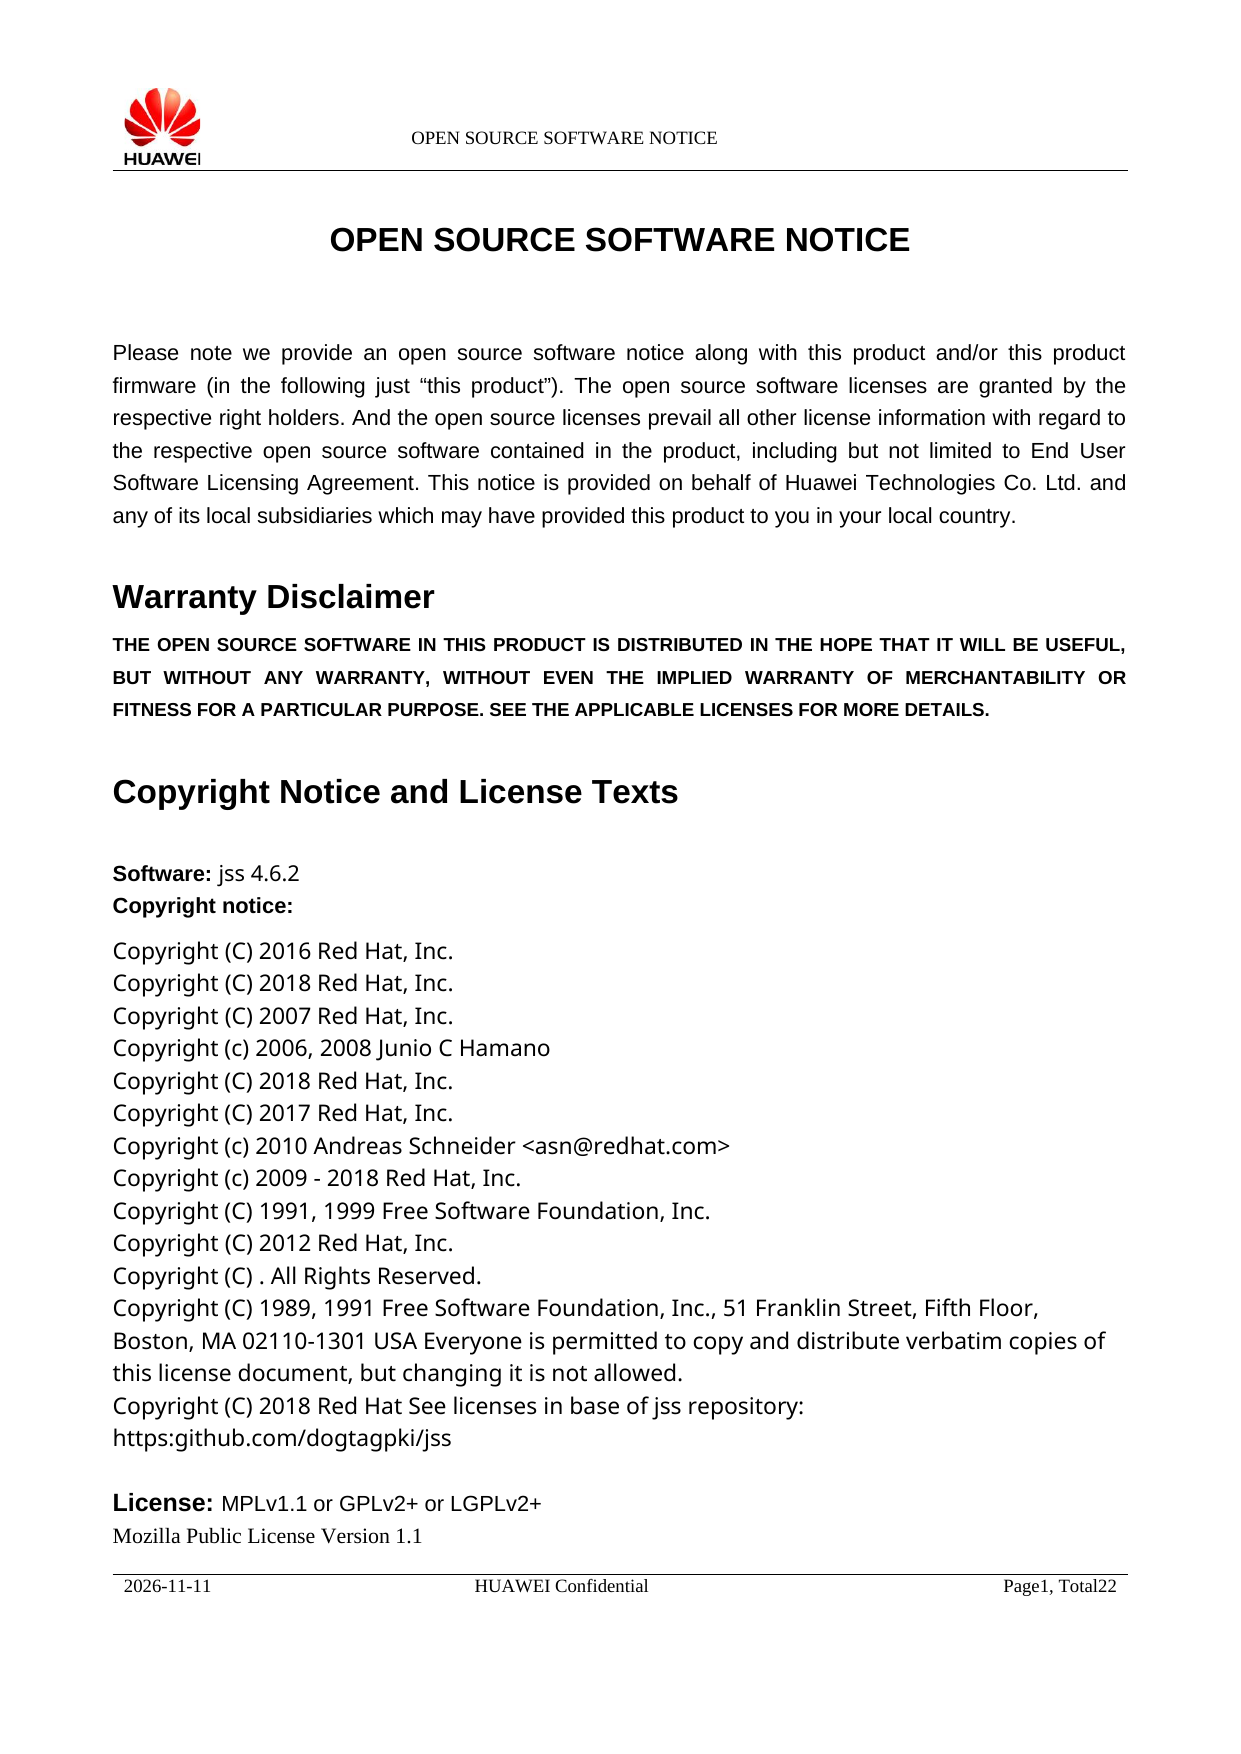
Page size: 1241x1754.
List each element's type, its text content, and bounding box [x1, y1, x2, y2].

text Copyright notice: [112, 889, 1128, 921]
text OPEN SOURCE SOFTWARE NOTICE [112, 206, 1128, 271]
text License: MPLv1.1 or GPLv2+ or LGPLv2+ [112, 1486, 1128, 1519]
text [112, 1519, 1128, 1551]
text Warranty Disclaimer [112, 564, 1128, 629]
title Software: jss 4.6.2 [112, 856, 1128, 889]
picture [124, 88, 201, 165]
text Copyright (C) 2016 Red Hat, Inc. Copyright (C) 2018 Red Hat, Inc. Copyright (C) 2007 Red Hat, Inc. Copyright (c) 2006, 2008 Junio C Hamano Copyright (C) 2018 Red Hat, Inc. Copyright (C) 2017 Red Hat, Inc. Copyright (c) 2010 Andreas Schneider <asn@redhat.com> Copyright (c) 2009 - 2018 Red Hat, Inc. Copyright (C) 1991, 1999 Free Software Foundation, Inc. Copyright (C) 2012 Red Hat, Inc. Copyright (C) . All Rights Reserved. Copyright (C) 1989, 1991 Free Software Foundation, Inc., 51 Franklin Street, Fifth Floor, Boston, MA 02110-1301 USA Everyone is permitted to copy and distribute verbatim copies of this license document, but changing it is not allowed. Copyright (C) 2018 Red Hat See licenses in base of jss repository: https:github.com/dogtagpki/jss [112, 934, 1128, 1486]
text Please note we provide an open source software notice along with this product and/or this product firmware (in the following just “this product”). The open source software licenses are granted by the respective right holders. And the open source licenses prevail all other license information with regard to the respective open source software contained in the product, including but not limited to End User Software Licensing Agreement. This notice is provided on behalf of Huawei Technologies Co. Ltd. and any of its local subsidiaries which may have provided this product to you in your local country. [112, 336, 1128, 531]
text The open source software in this product is distributed in the hope that it will be useful, but WITHOUT ANY WARRANTY, without even the implied warranty of MERCHANTABILITY or FITNESS FOR A PARTICULAR PURPOSE. See the applicable licenses for more details. [112, 629, 1128, 726]
text Copyright Notice and License Texts [112, 759, 1128, 824]
